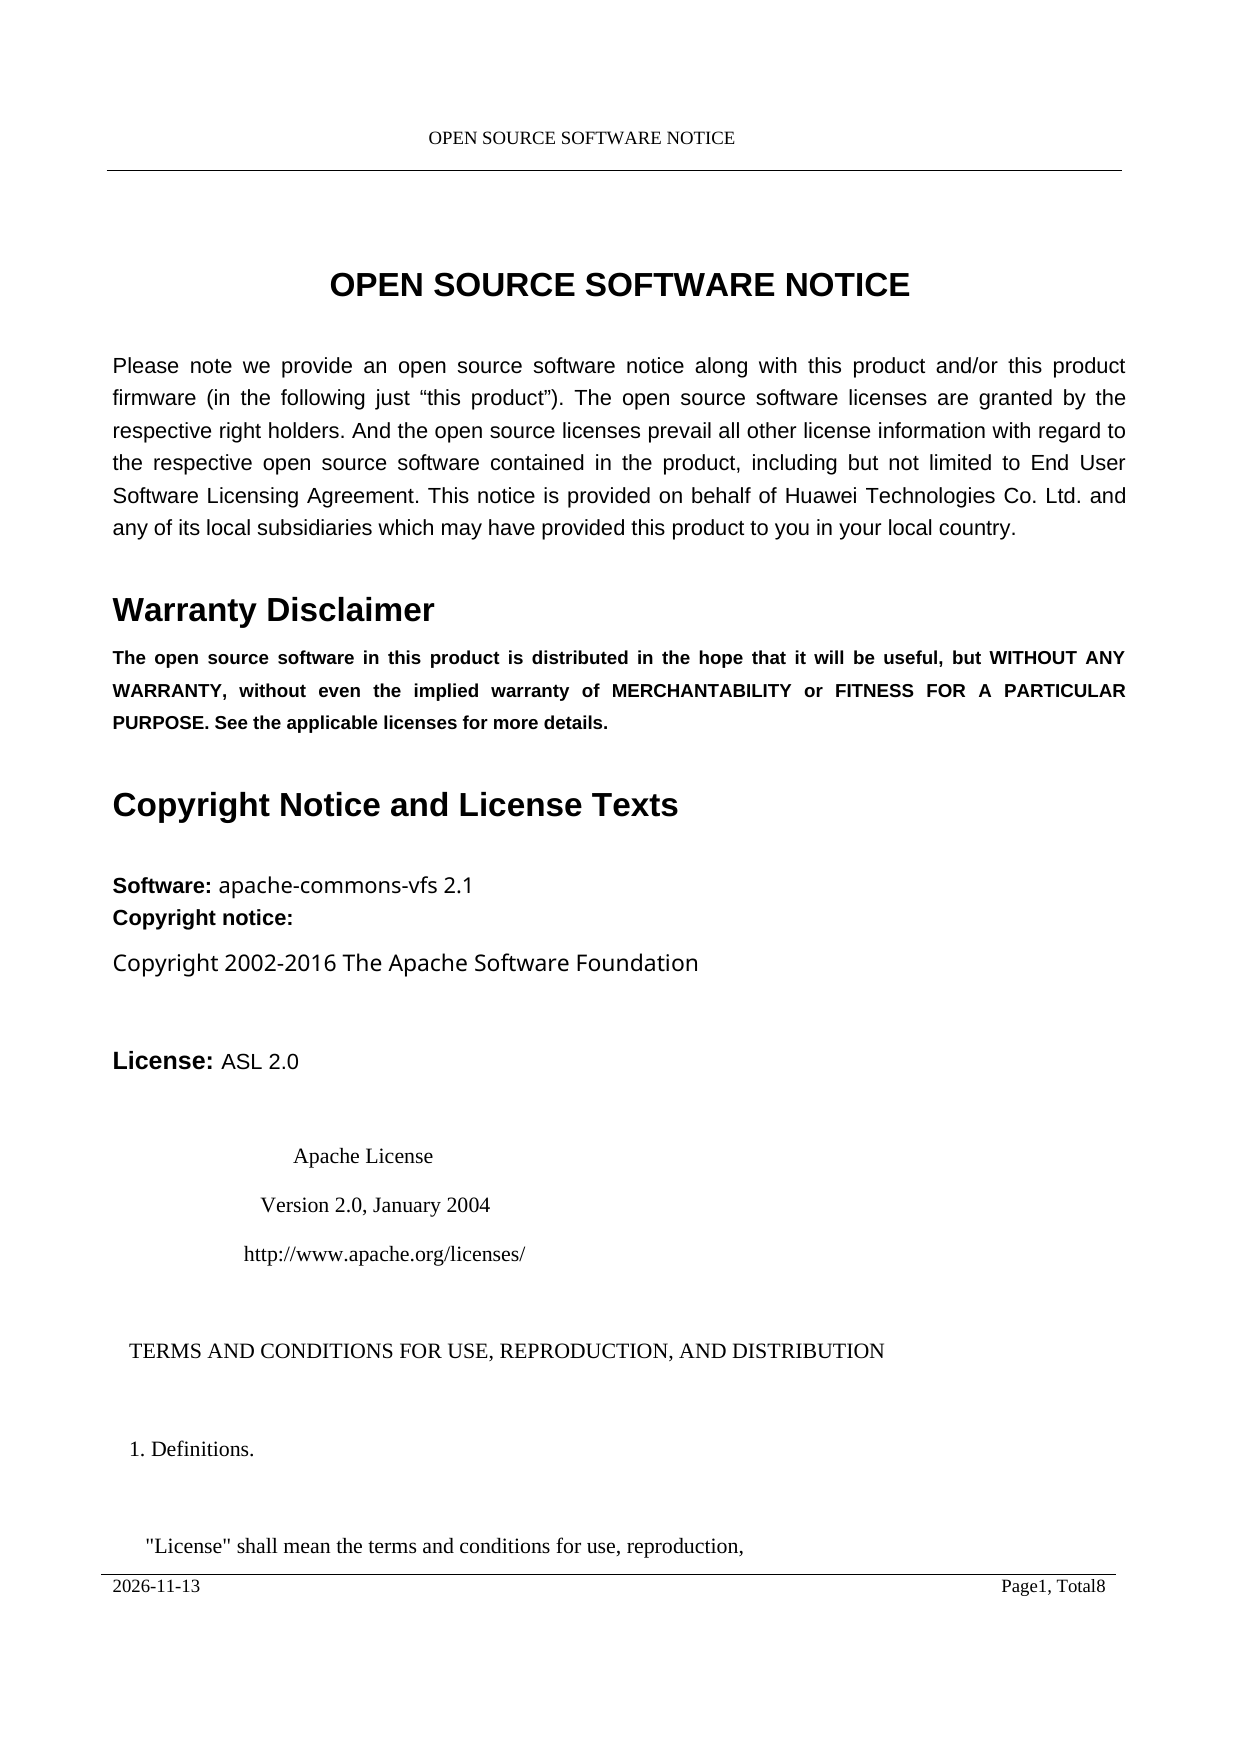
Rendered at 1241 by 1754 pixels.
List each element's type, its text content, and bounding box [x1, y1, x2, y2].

text License: ASL 2.0 [112, 1044, 1128, 1077]
text OPEN SOURCE SOFTWARE NOTICE [112, 251, 1128, 316]
text Software: apache-commons-vfs 2.1 [112, 869, 1128, 901]
text Copyright Notice and License Texts [112, 771, 1128, 836]
text The open source software in this product is distributed in the hope that it will be useful, but WITHOUT ANY WARRANTY, without even the implied warranty of MERCHANTABILITY or FITNESS FOR A PARTICULAR PURPOSE. See the applicable licenses for more details. [112, 641, 1128, 739]
text Copyright 2002-2016 The Apache Software Foundation [112, 947, 1128, 1028]
text Please note we provide an open source software notice along with this product and/or this product firmware (in the following just “this product”). The open source software licenses are granted by the respective right holders. And the open source licenses prevail all other license information with regard to the respective open source software contained in the product, including but not limited to End User Software Licensing Agreement. This notice is provided on behalf of Huawei Technologies Co. Ltd. and any of its local subsidiaries which may have provided this product to you in your local country. [112, 349, 1128, 544]
text Warranty Disclaimer [112, 576, 1128, 641]
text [112, 1091, 1128, 1562]
text Copyright notice: [112, 901, 1128, 934]
